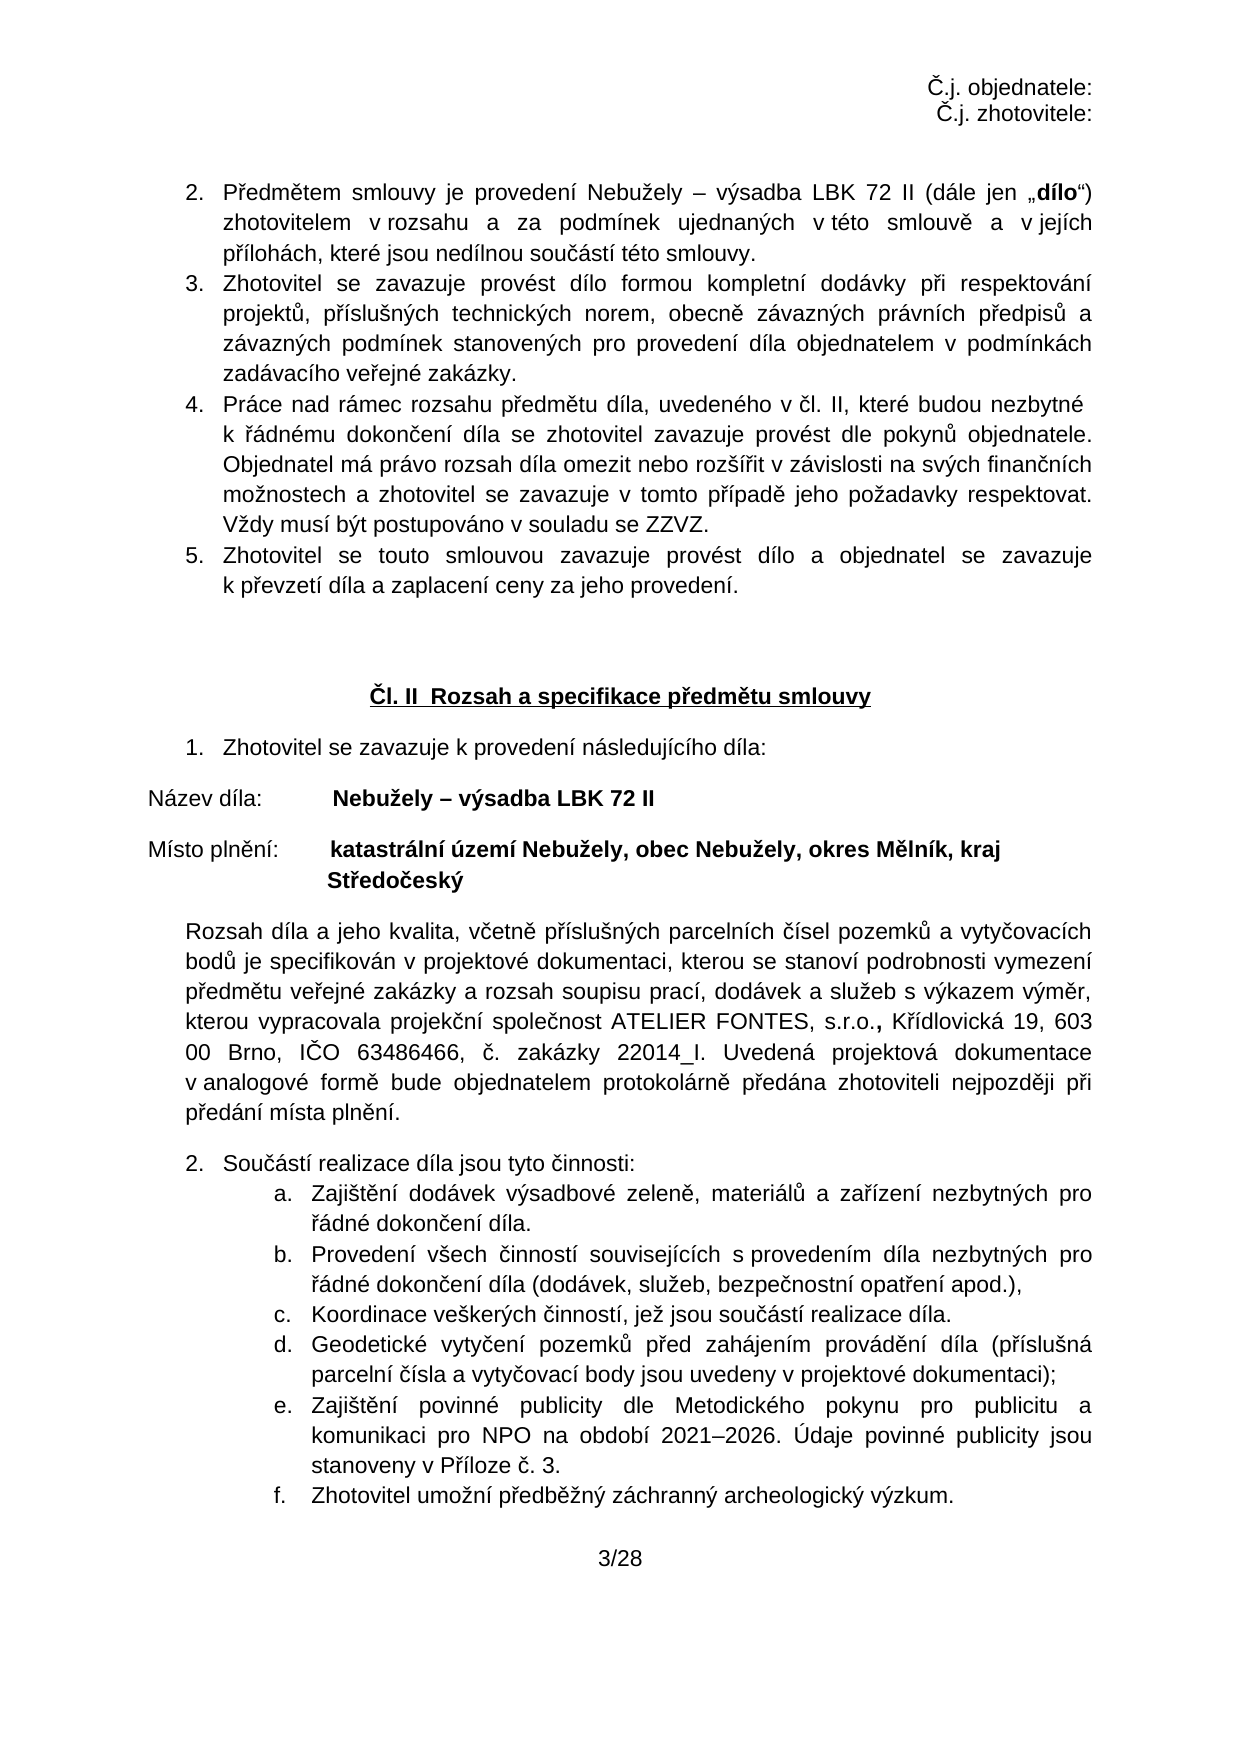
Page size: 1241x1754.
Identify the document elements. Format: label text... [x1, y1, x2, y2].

list Součástí realizace díla jsou tyto činnosti: [185, 1150, 1093, 1176]
list Předmětem smlouvy je provedení Nebužely – výsadba LBK 72 II (dále jen „dílo“) zhotovitelem v rozsahu a za podmínek ujednaných v této smlouvě a v jejích přílohách, které jsou nedílnou součástí této smlouvy. [185, 179, 1093, 266]
list Geodetické vytyčení pozemků před zahájením provádění díla (příslušná parcelní čísla a vytyčovací body jsou uvedeny v projektové dokumentaci); [274, 1331, 1093, 1388]
list Zhotovitel se touto smlouvou zavazuje provést dílo a objednatel se zavazuje k převzetí díla a zaplacení ceny za jeho provedení. [185, 542, 1093, 598]
list Zhotovitel umožní předběžný záchranný archeologický výzkum. [274, 1482, 1093, 1509]
list Koordinace veškerých činností, jež jsou součástí realizace díla. [274, 1301, 1093, 1327]
list Zajištění povinné publicity dle Metodického pokynu pro publicitu a komunikaci pro NPO na období 2021–2026. Údaje povinné publicity jsou stanoveny v Příloze č. 3. [274, 1392, 1093, 1478]
text Rozsah díla a jeho kvalita, včetně příslušných parcelních čísel pozemků a vytyčovacích bodů je specifikován v projektové dokumentaci, kterou se stanoví podrobnosti vymezení předmětu veřejné zakázky a rozsah soupisu prací, dodávek a služeb s výkazem výměr, kterou vypracovala projekční společnost ATELIER FONTES, s.r.o., Křídlovická 19, 603 00 Brno, IČO 63486466, č. zakázky 22014_I. Uvedená projektová dokumentace v analogové formě bude objednatelem protokolárně předána zhotoviteli nejpozději při předání místa plnění. [185, 918, 1093, 1125]
text Středočeský [221, 867, 1093, 893]
list Provedení všech činností souvisejících s provedením díla nezbytných pro řádné dokončení díla (dodávek, služeb, bezpečnostní opatření apod.), [274, 1241, 1093, 1297]
list Zhotovitel se zavazuje provést dílo formou kompletní dodávky při respektování projektů, příslušných technických norem, obecně závazných právních předpisů a závazných podmínek stanovených pro provedení díla objednatelem v podmínkách zadávacího veřejné zakázky. [185, 270, 1093, 387]
text Čl. II Rozsah a specifikace předmětu smlouvy [148, 683, 1093, 710]
text Místo plnění: katastrální území Nebužely, obec Nebužely, okres Mělník, kraj [148, 836, 1093, 863]
list Zajištění dodávek výsadbové zeleně, materiálů a zařízení nezbytných pro řádné dokončení díla. [274, 1180, 1093, 1237]
list Práce nad rámec rozsahu předmětu díla, uvedeného v čl. II, které budou nezbytné k řádnému dokončení díla se zhotovitel zavazuje provést dle pokynů objednatele. Objednatel má právo rozsah díla omezit nebo rozšířit v závislosti na svých finančních možnostech a zhotovitel se zavazuje v tomto případě jeho požadavky respektovat. Vždy musí být postupováno v souladu se ZZVZ. [185, 391, 1093, 538]
list Zhotovitel se zavazuje k provedení následujícího díla: [185, 734, 1093, 761]
text Název díla: Nebužely – výsadba LBK 72 II [148, 785, 1093, 812]
